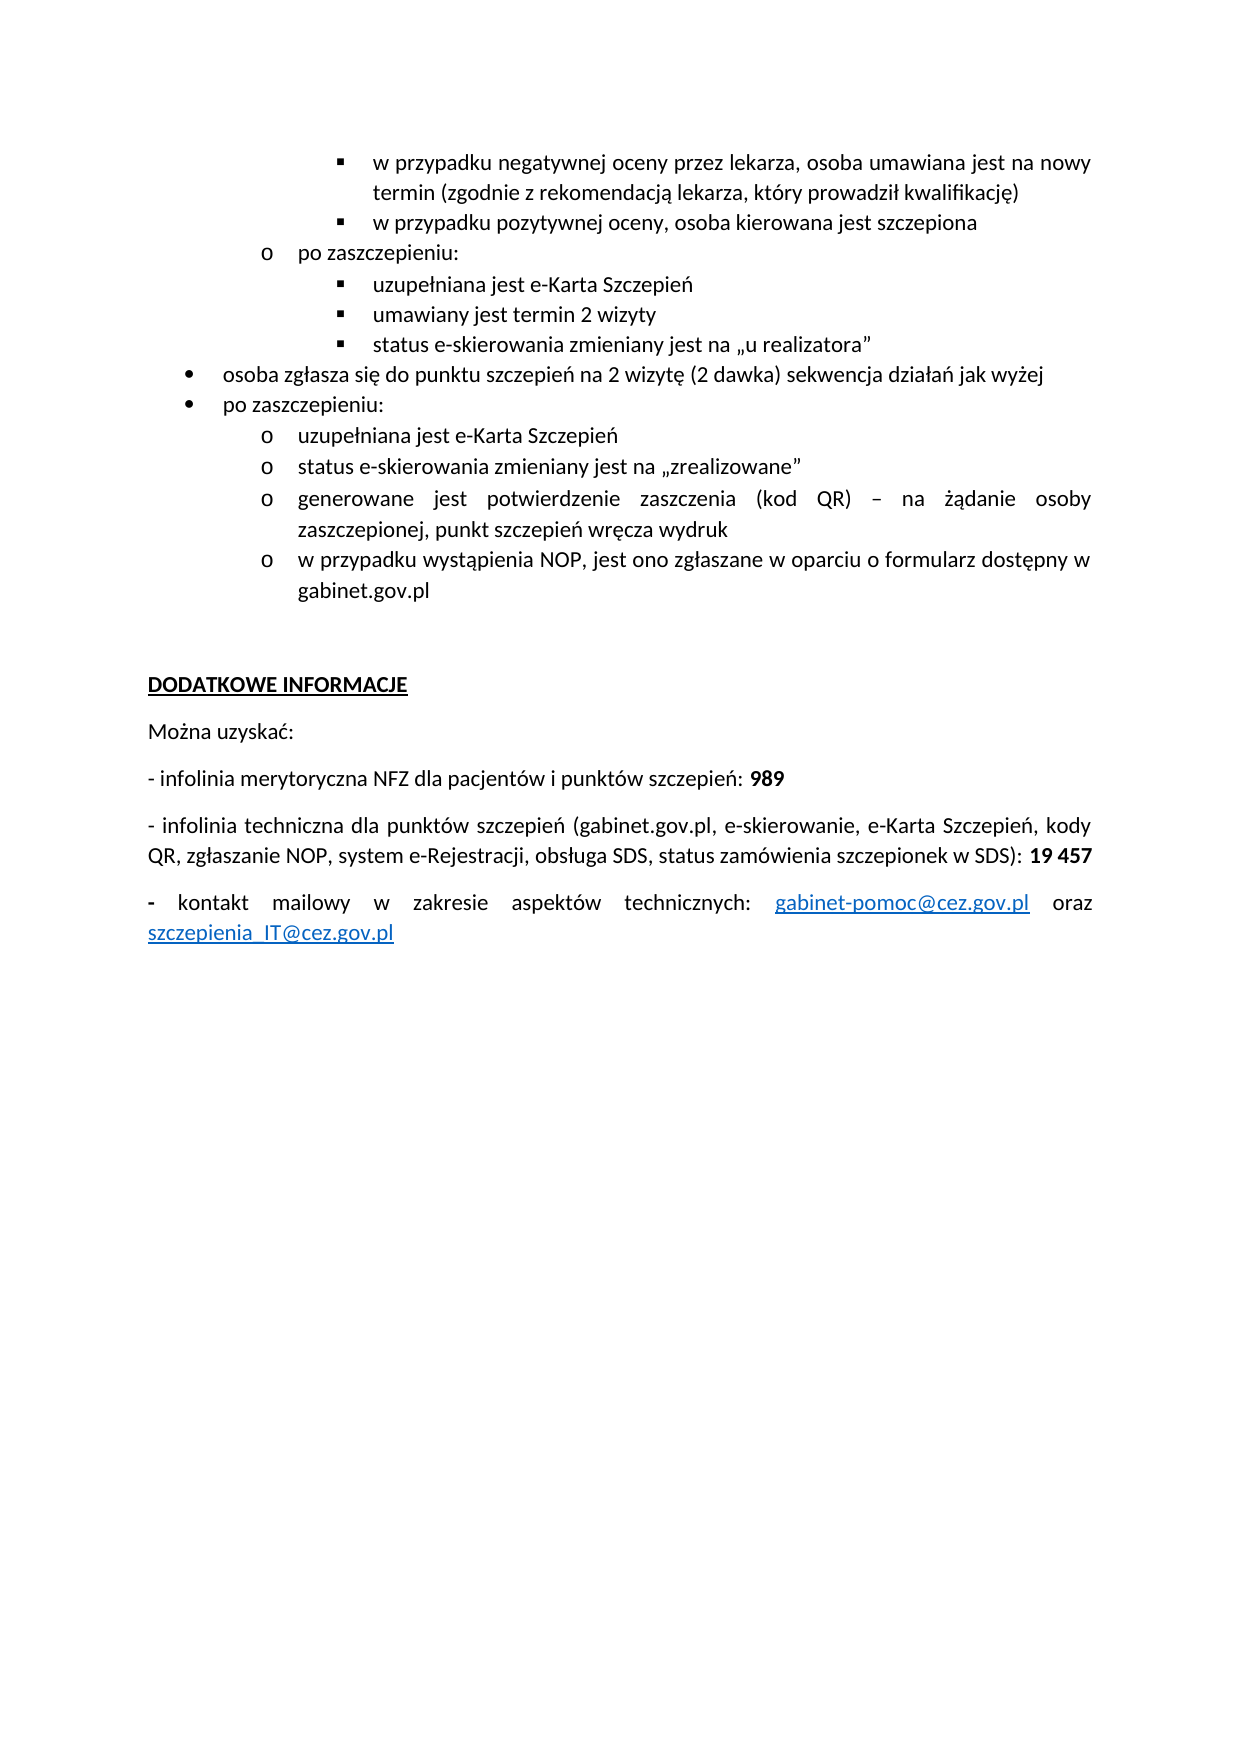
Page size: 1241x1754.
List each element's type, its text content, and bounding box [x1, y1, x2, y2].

list w przypadku wystąpienia NOP, jest ono zgłaszane w oparciu o formularz dostępny w gabinet.gov.pl [260, 545, 1093, 604]
text - infolinia techniczna dla punktów szczepień (gabinet.gov.pl, e-skierowanie, e-Karta Szczepień, kody QR, zgłaszanie NOP, system e-Rejestracji, obsługa SDS, status zamówienia szczepionek w SDS): 19 457 [148, 811, 1093, 869]
list uzupełniana jest e-Karta Szczepień [335, 270, 1093, 298]
list generowane jest potwierdzenie zaszczenia (kod QR) – na żądanie osoby zaszczepionej, punkt szczepień wręcza wydruk [260, 484, 1093, 543]
text - infolinia merytoryczna NFZ dla pacjentów i punktów szczepień: 989 [148, 764, 1093, 792]
text - kontakt mailowy w zakresie aspektów technicznych: gabinet-pomoc@cez.gov.pl oraz szczepienia_IT@cez.gov.pl [148, 888, 1093, 946]
list status e-skierowania zmieniany jest na „zrealizowane” [260, 452, 1093, 481]
text DODATKOWE INFORMACJE [148, 670, 1093, 698]
list po zaszczepieniu: [260, 238, 1093, 267]
text Można uzyskać: [148, 717, 1093, 745]
list status e-skierowania zmieniany jest na „u realizatora” [335, 330, 1093, 358]
list w przypadku pozytywnej oceny, osoba kierowana jest szczepiona [335, 208, 1093, 236]
list umawiany jest termin 2 wizyty [335, 300, 1093, 328]
list w przypadku negatywnej oceny przez lekarza, osoba umawiana jest na nowy termin (zgodnie z rekomendacją lekarza, który prowadził kwalifikację) [335, 148, 1093, 206]
list osoba zgłasza się do punktu szczepień na 2 wizytę (2 dawka) sekwencja działań jak wyżej [185, 360, 1093, 388]
list uzupełniana jest e-Karta Szczepień [260, 421, 1093, 450]
list po zaszczepieniu: [185, 391, 1093, 418]
